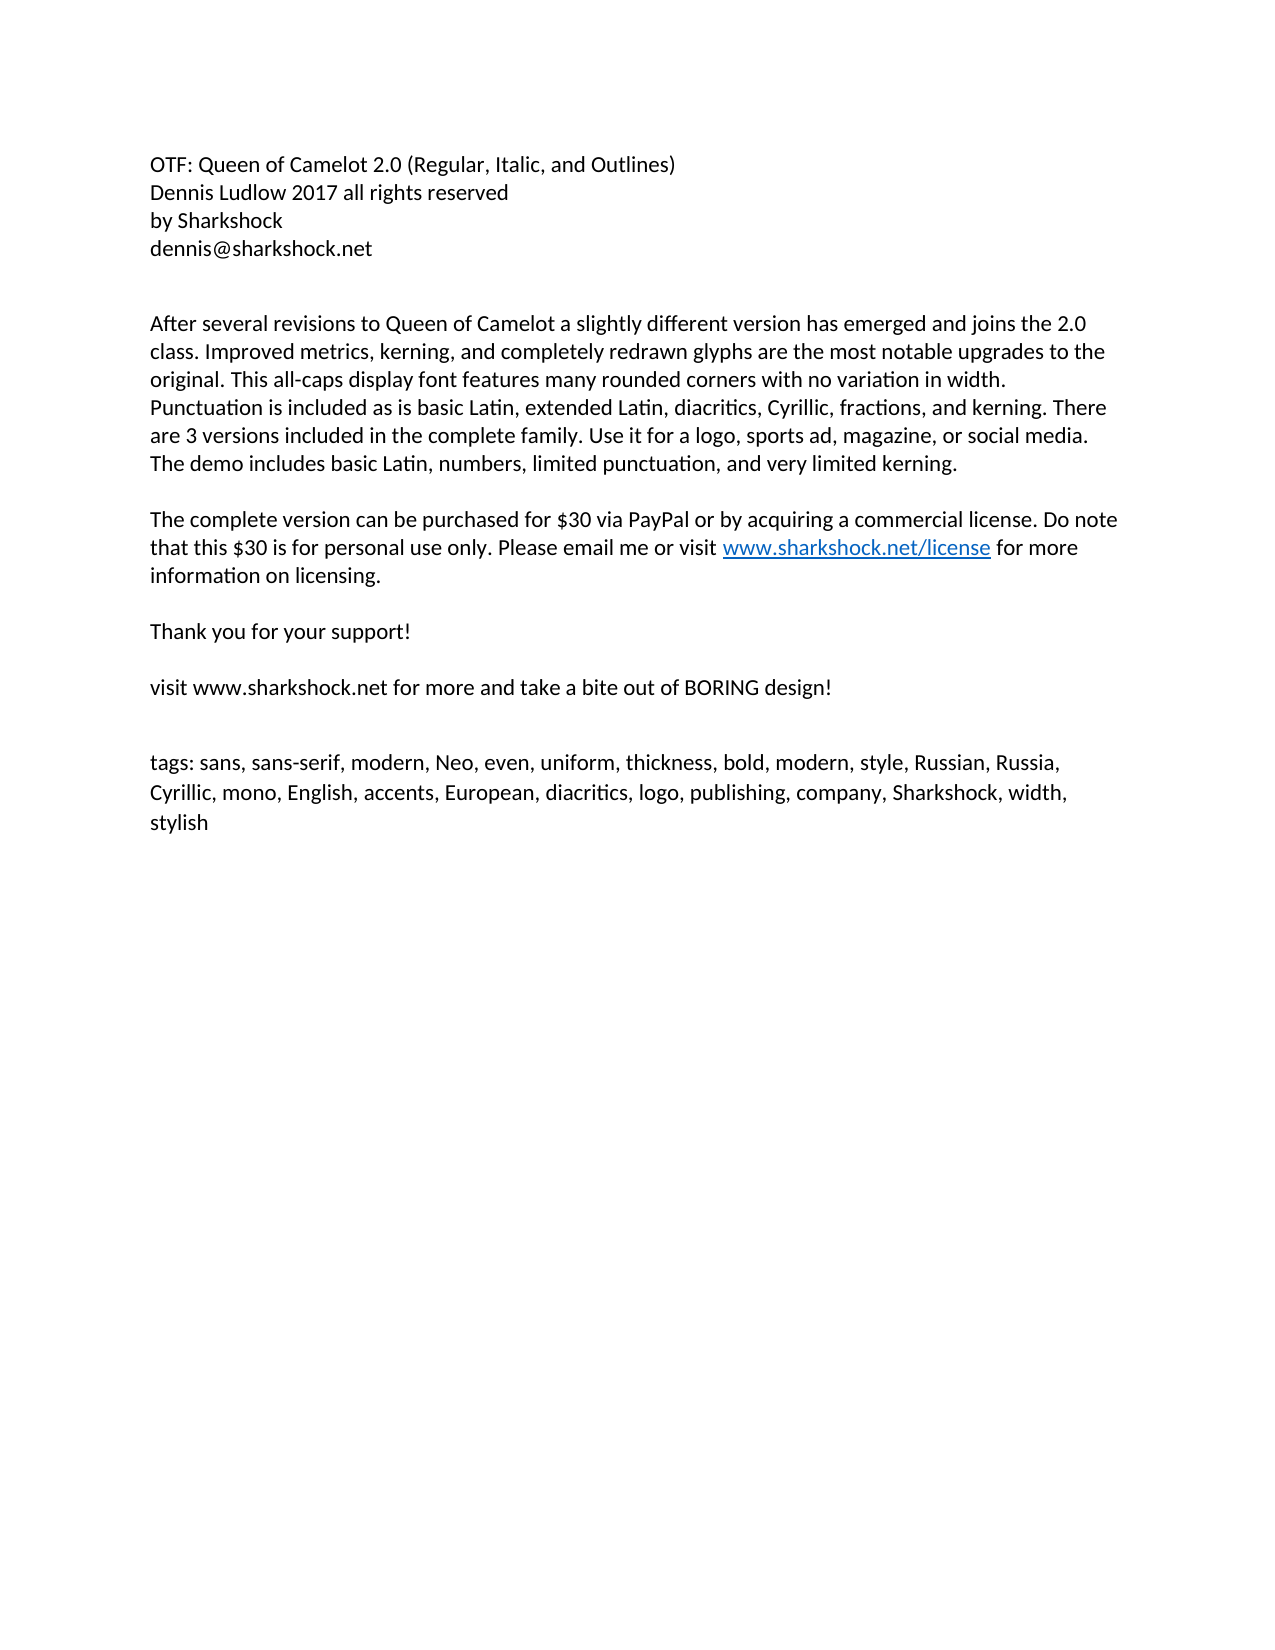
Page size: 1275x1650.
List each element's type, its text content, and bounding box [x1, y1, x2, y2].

text by Sharkshock [150, 206, 1125, 234]
text Dennis Ludlow 2017 all rights reserved [150, 178, 1125, 206]
text tags: sans, sans-serif, modern, Neo, even, uniform, thickness, bold, modern, style, Russian, Russia, Cyrillic, mono, English, accents, European, diacritics, logo, publishing, company, Sharkshock, width, stylish [150, 748, 1125, 837]
text visit www.sharkshock.net for more and take a bite out of BORING design! [150, 673, 1125, 701]
text Thank you for your support! [150, 617, 1125, 645]
text The complete version can be purchased for $30 via PayPal or by acquiring a commercial license. Do note that this $30 is for personal use only. Please email me or visit www.sharkshock.net/license for more information on licensing. [150, 505, 1125, 589]
text OTF: Queen of Camelot 2.0 (Regular, Italic, and Outlines) [150, 150, 1125, 178]
text dennis@sharkshock.net [150, 234, 1125, 262]
text After several revisions to Queen of Camelot a slightly different version has emerged and joins the 2.0 class. Improved metrics, kerning, and completely redrawn glyphs are the most notable upgrades to the original. This all-caps display font features many rounded corners with no variation in width. Punctuation is included as is basic Latin, extended Latin, diacritics, Cyrillic, fractions, and kerning. There are 3 versions included in the complete family. Use it for a logo, sports ad, magazine, or social media. [150, 309, 1125, 449]
text The demo includes basic Latin, numbers, limited punctuation, and very limited kerning. [150, 449, 1125, 477]
